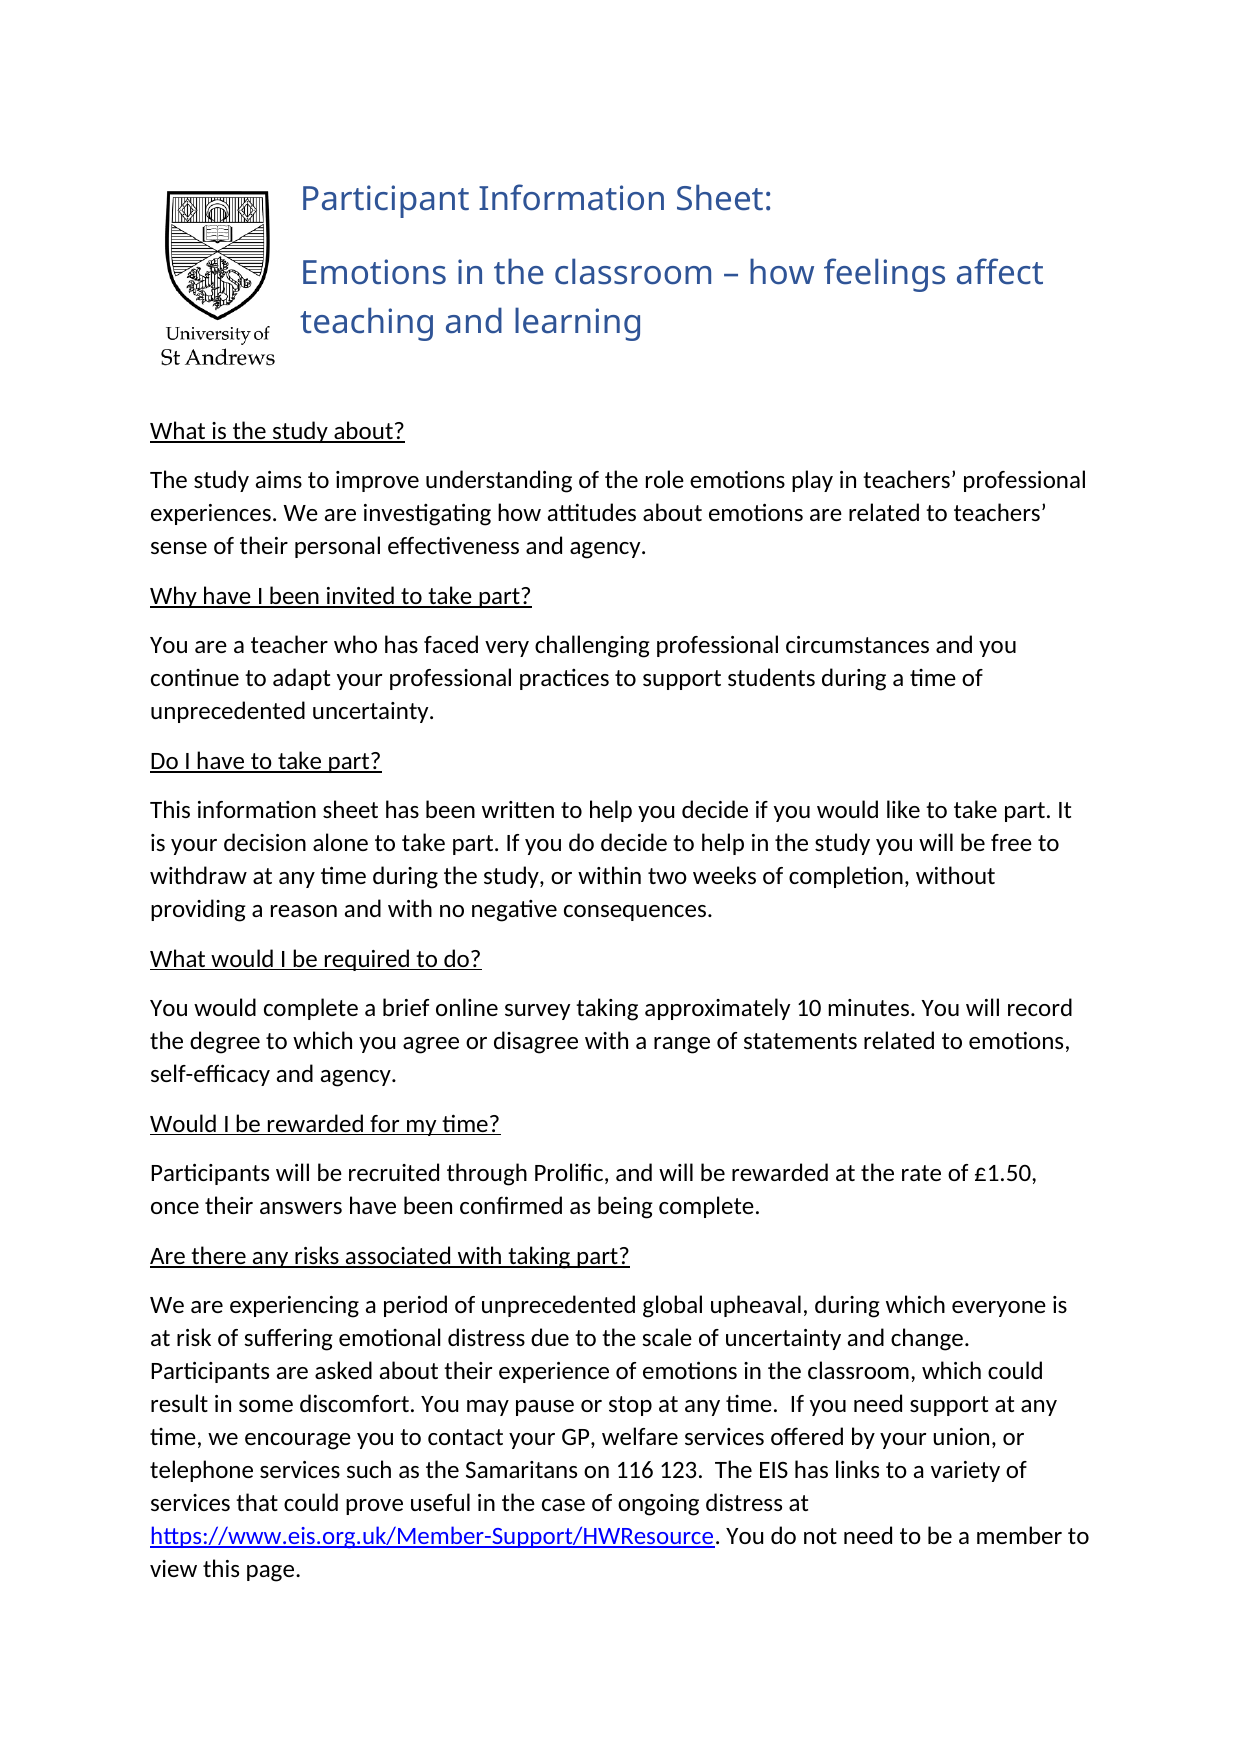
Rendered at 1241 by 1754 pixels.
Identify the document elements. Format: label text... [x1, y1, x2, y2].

text You are a teacher who has faced very challenging professional circumstances and you continue to adapt your professional practices to support students during a time of unprecedented uncertainty. [150, 629, 1090, 726]
text What is the study about? [150, 415, 1093, 445]
text Why have I been invited to take part? [150, 580, 1090, 610]
text We are experiencing a period of unprecedented global upheaval, during which everyone is at risk of suffering emotional distress due to the scale of uncertainty and change. Participants are asked about their experience of emotions in the classroom, which could result in some discomfort. You may pause or stop at any time. If you need support at any time, we encourage you to contact your GP, welfare services offered by your union, or telephone services such as the Samaritans on 116 123. The EIS has links to a variety of services that could prove useful in the case of ongoing distress at https://www.eis.org.uk/Member-Support/HWResource. You do not need to be a member to view this page. [150, 1289, 1090, 1583]
subtitle Participant Information Sheet: [150, 175, 1090, 220]
text This information sheet has been written to help you decide if you would like to take part. It is your decision alone to take part. If you do decide to help in the study you will be free to withdraw at any time during the study, or within two weeks of completion, without providing a reason and with no negative consequences. [150, 794, 1090, 924]
text You would complete a brief online survey taking approximately 10 minutes. You will record the degree to which you agree or disagree with a range of statements related to emotions, self-efficacy and agency. [150, 992, 1090, 1089]
text What would I be required to do? [150, 943, 1090, 973]
picture [150, 176, 282, 383]
text Do I have to take part? [150, 745, 1090, 775]
text The study aims to improve understanding of the role emotions play in teachers’ professional experiences. We are investigating how attitudes about emotions are related to teachers’ sense of their personal effectiveness and agency. [150, 464, 1090, 561]
subtitle Emotions in the classroom – how feelings affect teaching and learning [282, 249, 1090, 343]
text Would I be rewarded for my time? [150, 1108, 1090, 1138]
text Are there any risks associated with taking part? [150, 1240, 1090, 1270]
text Participants will be recruited through Prolific, and will be rewarded at the rate of £1.50, once their answers have been confirmed as being complete. [150, 1157, 1090, 1221]
